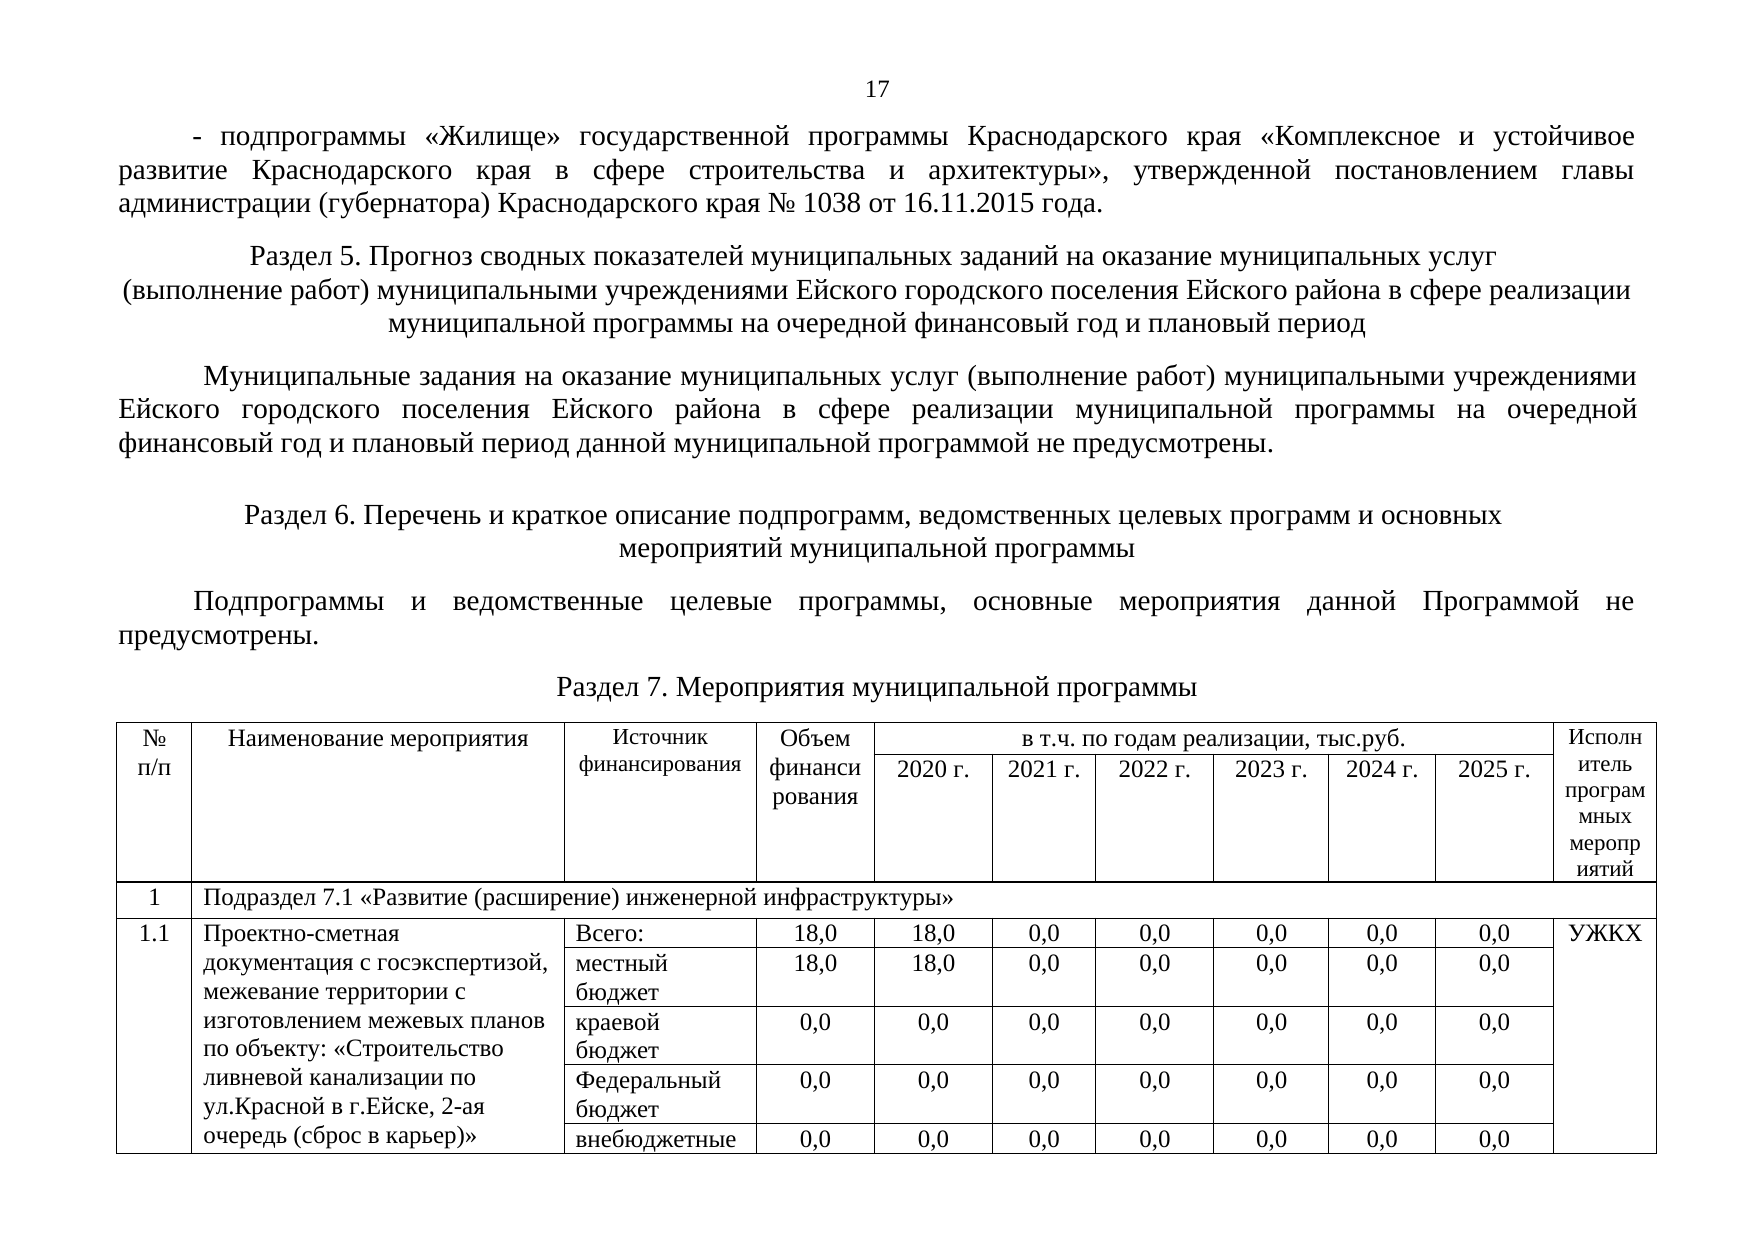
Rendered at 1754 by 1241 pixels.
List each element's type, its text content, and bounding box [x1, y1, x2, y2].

table_cell Федеральный бюджет [565, 1065, 756, 1123]
table_cell 1 [117, 883, 191, 917]
text Раздел 7. Мероприятия муниципальной программы [118, 669, 1636, 703]
table_cell краевой бюджет [565, 1007, 756, 1064]
table_header Источник финансирования [565, 723, 756, 881]
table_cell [565, 1124, 756, 1153]
table_cell 0,0 [993, 1124, 1095, 1153]
table_cell 0,0 [1329, 948, 1435, 1006]
table_cell 1.1 [117, 919, 191, 1153]
table_cell 0,0 [1329, 1065, 1435, 1123]
table_cell 0,0 [757, 1124, 874, 1153]
table_header Исполнитель программных мероприятий [1554, 723, 1656, 881]
table_cell 0,0 [993, 948, 1095, 1006]
table_cell 0,0 [1436, 1124, 1553, 1153]
table_cell 2025 г. [1436, 755, 1553, 881]
table_cell 0,0 [1436, 919, 1553, 947]
table_cell 0,0 [993, 1007, 1095, 1064]
table_cell 0,0 [1329, 919, 1435, 947]
text Раздел 6. Перечень и краткое описание подпрограмм, ведомственных целевых программ и основных мероприятий муниципальной программы [118, 497, 1636, 564]
table_cell 2024 г. [1329, 755, 1435, 881]
table_cell 2023 г. [1214, 755, 1328, 881]
table_cell 2020 г. [875, 755, 992, 881]
table_cell местный бюджет [565, 948, 756, 1006]
table_cell 0,0 [1096, 1124, 1213, 1153]
table_header в т.ч. по годам реализации, тыс.руб. [875, 723, 1553, 753]
table_cell Подраздел 7.1 «Развитие (расширение) инженерной инфраструктуры» [192, 883, 1656, 917]
table_cell 0,0 [1214, 948, 1328, 1006]
table_header Объем финансирования [757, 723, 874, 881]
table_cell Проектно-сметная документация с госэкспертизой, межевание территории с изготовлением межевых планов по объекту: «Строительство ливневой канализации по ул.Красной в г.Ейске, 2-ая очередь (сброс в карьер)» [192, 919, 564, 1153]
table_cell 2022 г. [1096, 755, 1213, 881]
table_cell 0,0 [1096, 1065, 1213, 1123]
table_cell 0,0 [1436, 1007, 1553, 1064]
table_cell 0,0 [1329, 1124, 1435, 1153]
table_cell 0,0 [993, 1065, 1095, 1123]
table_cell 0,0 [875, 1124, 992, 1153]
table_cell 0,0 [1436, 1065, 1553, 1123]
table_cell 18,0 [875, 919, 992, 947]
table_header № п/п [117, 723, 191, 881]
table_cell 2021 г. [993, 755, 1095, 881]
table_header Наименование мероприятия [192, 723, 564, 881]
table_cell 18,0 [757, 948, 874, 1006]
text Муниципальные задания на оказание муниципальных услуг (выполнение работ) муниципальными учреждениями Ейского городского поселения Ейского района в сфере реализации муниципальной программы на очередной финансовый год и плановый период данной муниципальной программой не предусмотрены. [118, 358, 1639, 459]
table_cell 0,0 [1436, 948, 1553, 1006]
table_cell 0,0 [1329, 1007, 1435, 1064]
table_cell 0,0 [875, 1007, 992, 1064]
text Подпрограммы и ведомственные целевые программы, основные мероприятия данной Программой не предусмотрены. [118, 583, 1636, 650]
table_cell 0,0 [757, 1007, 874, 1064]
table_cell 0,0 [993, 919, 1095, 947]
table_cell Всего: [565, 919, 756, 947]
table_cell 0,0 [1214, 1124, 1328, 1153]
table_cell 0,0 [757, 1065, 874, 1123]
table_cell 0,0 [1096, 948, 1213, 1006]
text муниципальной программы на очередной финансовый год и плановый период [118, 305, 1636, 339]
text Раздел 5. Прогноз сводных показателей муниципальных заданий на оказание муниципальных услуг (выполнение работ) муниципальными учреждениями Ейского городского поселения Ейского района в сфере реализации [118, 238, 1636, 305]
table_cell 0,0 [1214, 1065, 1328, 1123]
text - подпрограммы «Жилище» государственной программы Краснодарского края «Комплексное и устойчивое развитие Краснодарского края в сфере строительства и архитектуры», утвержденной постановлением главы администрации (губернатора) Краснодарского края № 1038 от 16.11.2015 года. [118, 118, 1636, 219]
table_cell 18,0 [757, 919, 874, 947]
table_cell 0,0 [1214, 919, 1328, 947]
table_cell 18,0 [875, 948, 992, 1006]
table_cell 0,0 [875, 1065, 992, 1123]
table_cell 0,0 [1096, 919, 1213, 947]
table_cell УЖКХ [1554, 919, 1656, 1153]
table_cell 0,0 [1214, 1007, 1328, 1064]
table_cell 0,0 [1096, 1007, 1213, 1064]
